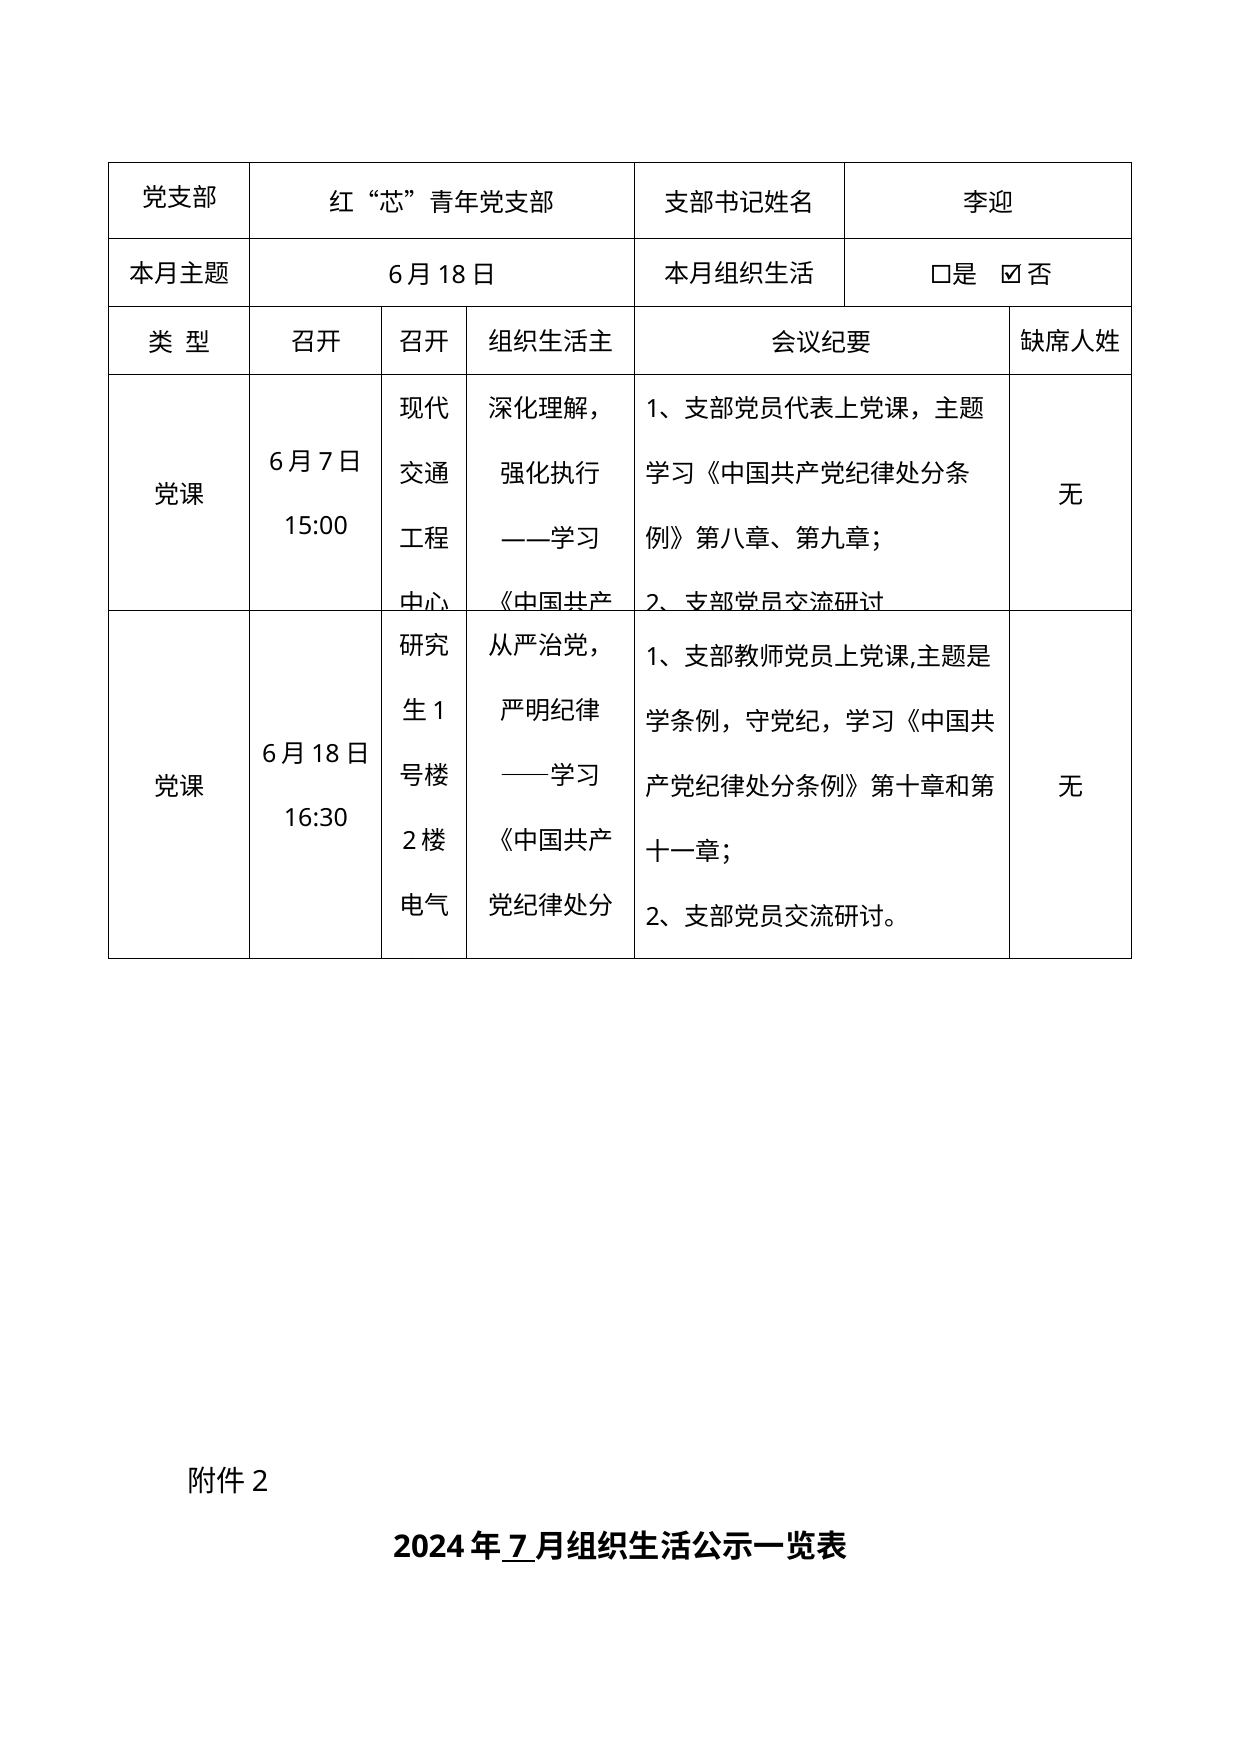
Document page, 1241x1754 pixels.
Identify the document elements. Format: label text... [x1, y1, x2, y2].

table_cell 深化理解，强化执行 ——学习《中国共产党纪律处分条例》第八章、第九章 [467, 375, 634, 610]
table_header 红“芯”青年党支部 [250, 163, 634, 238]
table_header 党支部 名称 [109, 163, 249, 238]
table_cell 1、支部教师党员上党课,主题是学条例，守党纪，学习《中国共产党纪律处分条例》第十章和第十一章； 2、支部党员交流研讨。 [635, 611, 1009, 958]
table_cell 本月主题党日时间 [109, 239, 249, 306]
table_cell 召开 时间 [250, 307, 381, 373]
table_cell 无 [1010, 611, 1131, 958]
table_cell 缺席人姓名 [1010, 307, 1131, 373]
table_cell 1、支部党员代表上党课，主题学习《中国共产党纪律处分条例》第八章、第九章； 2、支部党员交流研讨 [635, 375, 1009, 610]
table_cell 6月18日16:30 [250, 611, 381, 958]
text 2024年 7 月组织生活公示一览表 [187, 1512, 1053, 1577]
table_cell 无 [1010, 375, 1131, 610]
table_cell 现代交通工程中心7-1003 [382, 375, 466, 610]
table_cell 是 否 [845, 239, 1131, 306]
table_cell 本月组织生活 是否接受观摩 [635, 239, 844, 306]
table_cell 6月18日 [250, 239, 634, 306]
table_cell 会议纪要 [635, 307, 1009, 373]
text 附件2 [187, 1447, 1053, 1512]
table_header 支部书记姓名 [635, 163, 844, 238]
table_cell 党课 [109, 375, 249, 610]
table_cell 6月7日15:00 [250, 375, 381, 610]
table_cell 研究生1号楼2楼电气学院园区党建活动室 [382, 611, 466, 958]
table_cell 从严治党，严明纪律——学习《中国共产党纪律处分条例》第十章、第十一章暨党纪学习教育进园区 [467, 611, 634, 958]
table_cell 类 型 [109, 307, 249, 373]
table_cell 召开地点 [382, 307, 466, 373]
table_cell 党课 [109, 611, 249, 958]
table_cell 组织生活主题 [467, 307, 634, 373]
table_header 李迎 [845, 163, 1131, 238]
